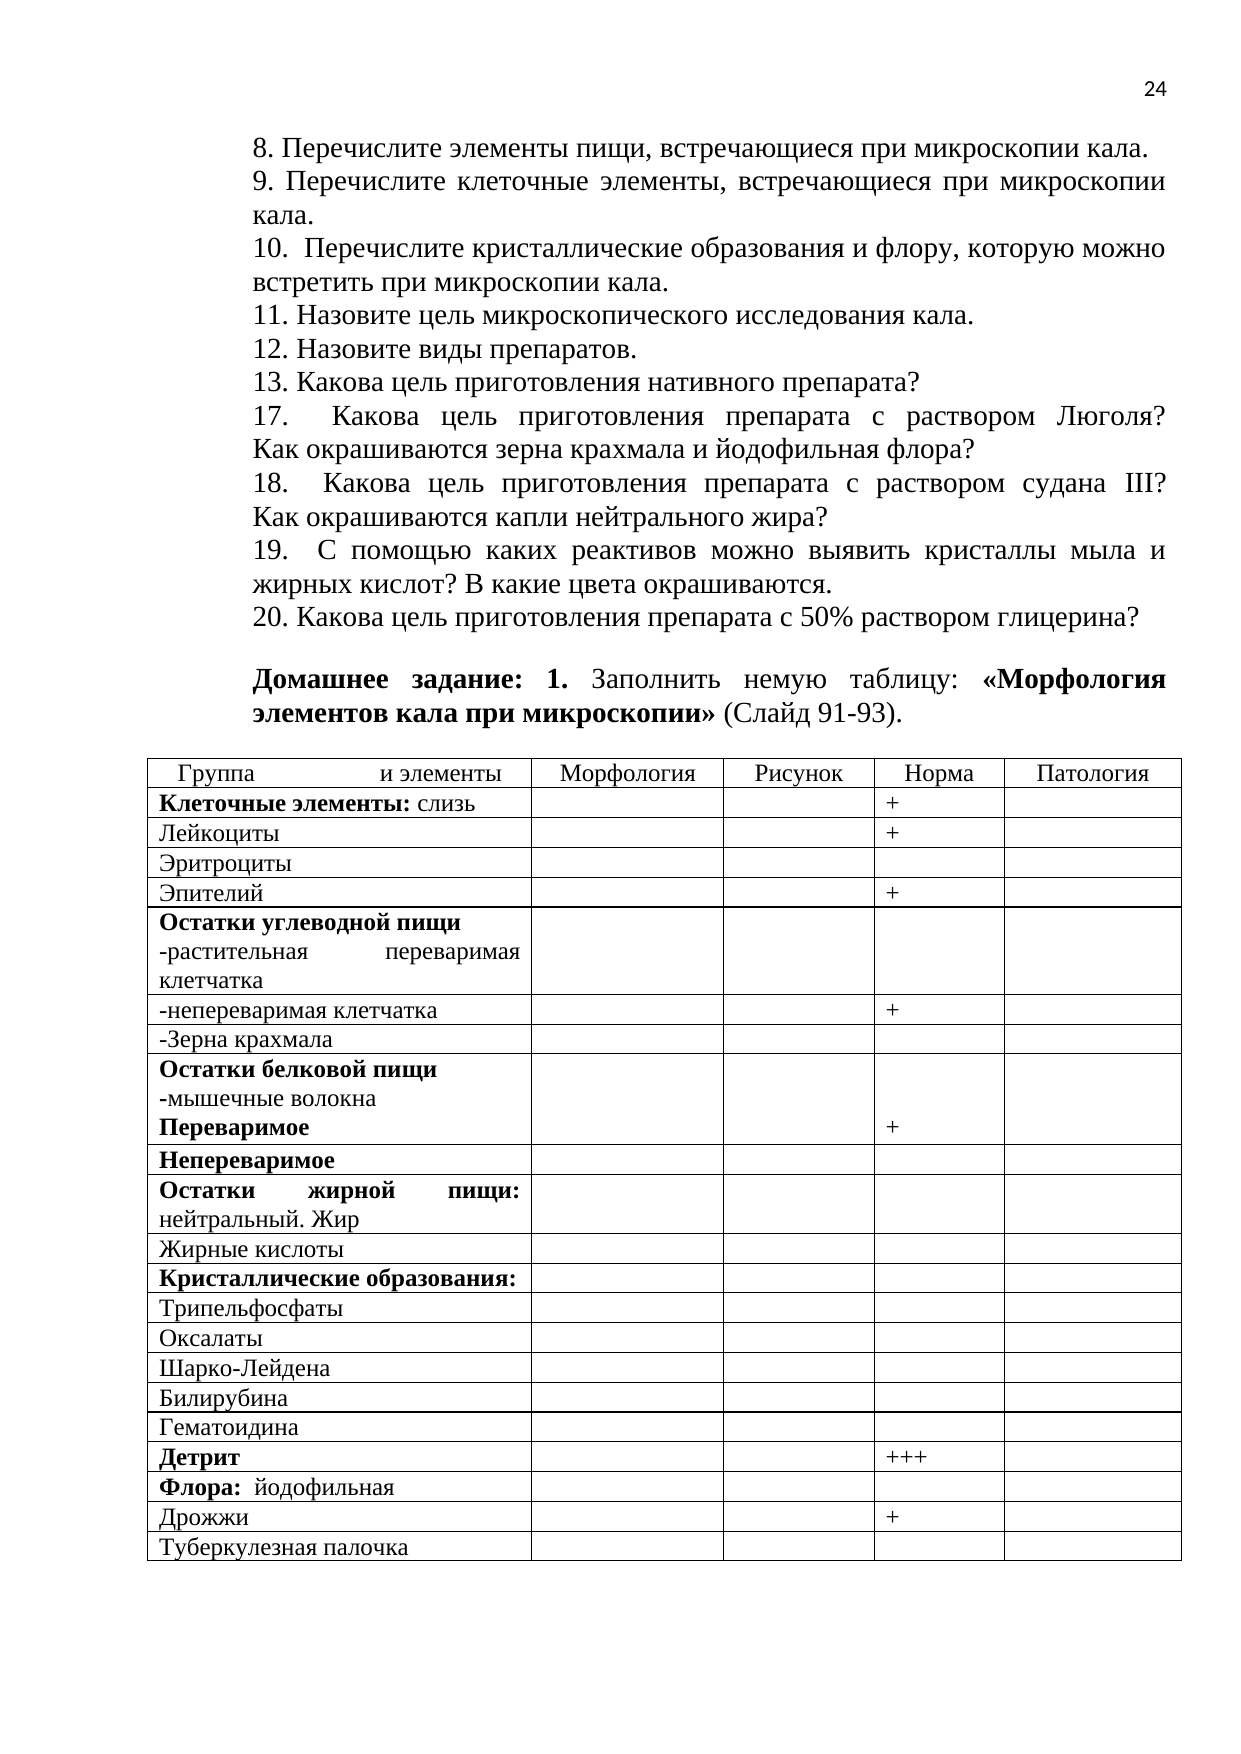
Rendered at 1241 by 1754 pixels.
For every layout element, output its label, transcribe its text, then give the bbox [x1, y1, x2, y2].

table_cell [875, 1264, 1004, 1292]
table_cell + [875, 818, 1004, 847]
table_cell [532, 1442, 723, 1471]
table_cell [1005, 1145, 1181, 1174]
table_cell [724, 1502, 874, 1531]
table_cell [724, 1353, 874, 1382]
table_cell [1005, 1323, 1181, 1352]
table_cell Жирные кислоты [148, 1234, 531, 1262]
table_cell Непереваримое [148, 1145, 531, 1174]
table_cell [532, 1145, 723, 1174]
table_cell [532, 1175, 723, 1233]
table_cell [1005, 908, 1181, 994]
table_cell -Зерна крахмала [148, 1025, 531, 1053]
list 8. Перечислите элементы пищи, встречающиеся при микроскопии кала. [252, 130, 1167, 163]
table_cell [724, 1025, 874, 1053]
table_cell [875, 1175, 1004, 1233]
table_cell + [875, 1054, 1004, 1144]
table_cell Трипельфосфаты [148, 1293, 531, 1322]
table_cell [724, 1413, 874, 1441]
table_cell [875, 1532, 1004, 1560]
table_cell [1005, 1413, 1181, 1441]
table_cell [875, 1293, 1004, 1322]
table_cell [724, 1234, 874, 1262]
table_cell [1005, 1502, 1181, 1531]
table_cell + [875, 788, 1004, 817]
table_cell [532, 788, 723, 817]
list 20. Какова цель приготовления препарата с 50% раствором глицерина? [252, 599, 1167, 633]
table_cell Билирубина [148, 1383, 531, 1411]
table_cell [1005, 1025, 1181, 1053]
table_cell Шарко-Лейдена [148, 1353, 531, 1382]
table_cell [532, 1383, 723, 1411]
table_cell [724, 1264, 874, 1292]
table_cell [1005, 1442, 1181, 1471]
table_cell [532, 818, 723, 847]
table_cell Дрожжи [148, 1502, 531, 1531]
table_cell [532, 1532, 723, 1560]
table_cell [1005, 1353, 1181, 1382]
table_cell Кристаллические образования: [148, 1264, 531, 1292]
table_cell [724, 1472, 874, 1501]
table_cell [875, 1323, 1004, 1352]
table_header Патология [1005, 759, 1181, 787]
table_cell [532, 1413, 723, 1441]
table_cell [724, 878, 874, 906]
table_cell Флора: йодофильная [148, 1472, 531, 1501]
table_cell [875, 1413, 1004, 1441]
table_cell [875, 1472, 1004, 1501]
table_cell [1005, 878, 1181, 906]
table_cell [875, 1145, 1004, 1174]
table_cell [1005, 1532, 1181, 1560]
table_cell Туберкулезная палочка [148, 1532, 531, 1560]
list 11. Назовите цель микроскопического исследования кала. [252, 297, 1167, 331]
table_cell [724, 1383, 874, 1411]
table_cell [1005, 1175, 1181, 1233]
table_cell [875, 908, 1004, 994]
table_cell Детрит [148, 1442, 531, 1471]
table_cell [532, 1025, 723, 1053]
table_cell [724, 818, 874, 847]
table_header Норма [875, 759, 1004, 787]
table_cell [532, 1234, 723, 1262]
table_cell [724, 995, 874, 1023]
table_cell [875, 1383, 1004, 1411]
table_cell [1005, 1264, 1181, 1292]
table_cell [875, 1353, 1004, 1382]
table_cell [724, 1323, 874, 1352]
table_cell [875, 1025, 1004, 1053]
table_cell [1005, 1054, 1181, 1144]
table_cell [724, 1532, 874, 1560]
table_cell [1005, 1472, 1181, 1501]
table_cell Эпителий [148, 878, 531, 906]
table_cell [532, 908, 723, 994]
table_cell [532, 1502, 723, 1531]
table_cell Оксалаты [148, 1323, 531, 1352]
table_header Группа и элементы [148, 759, 531, 787]
table_cell [532, 848, 723, 877]
table_cell [724, 1054, 874, 1144]
table_cell [532, 995, 723, 1023]
table_cell [1005, 1234, 1181, 1262]
table_cell Лейкоциты [148, 818, 531, 847]
list 13. Какова цель приготовления нативного препарата? [252, 364, 1167, 398]
table_cell [532, 1323, 723, 1352]
list 18. Какова цель приготовления препарата с раствором судана III? Как окрашиваются капли нейтрального жира? [252, 465, 1167, 532]
table_cell + [875, 878, 1004, 906]
table_cell [724, 1442, 874, 1471]
table_cell [532, 1353, 723, 1382]
table_cell [532, 1054, 723, 1144]
table_cell [1005, 1293, 1181, 1322]
table_cell +++ [875, 1442, 1004, 1471]
table_cell Остатки углеводной пищи -растительная переваримая клетчатка [148, 908, 531, 994]
table_cell [1005, 818, 1181, 847]
table_cell Эритроциты [148, 848, 531, 877]
table_cell [532, 1293, 723, 1322]
list 12. Назовите виды препаратов. [252, 331, 1167, 364]
table_cell [1005, 1383, 1181, 1411]
list 9. Перечислите клеточные элементы, встречающиеся при микроскопии кала. [252, 163, 1167, 230]
table_cell Остатки жирной пищи: нейтральный. Жир [148, 1175, 531, 1233]
list 17. Какова цель приготовления препарата с раствором Люголя? Как окрашиваются зерна крахмала и йодофильная флора? [252, 398, 1167, 465]
table_cell [532, 878, 723, 906]
list 19. С помощью каких реактивов можно выявить кристаллы мыла и жирных кислот? В какие цвета окрашиваются. [252, 532, 1167, 599]
table_cell [724, 908, 874, 994]
table_cell Клеточные элементы: слизь [148, 788, 531, 817]
table_cell [1005, 995, 1181, 1023]
table_cell [532, 1472, 723, 1501]
table_cell Остатки белковой пищи -мышечные волокна Переваримое [148, 1054, 531, 1144]
table_cell [724, 1145, 874, 1174]
table_header Рисунок [724, 759, 874, 787]
table_cell [875, 848, 1004, 877]
table_cell [532, 1264, 723, 1292]
table_cell [724, 848, 874, 877]
table_cell [724, 1293, 874, 1322]
table_cell Гематоидина [148, 1413, 531, 1441]
table_cell -непереваримая клетчатка [148, 995, 531, 1023]
table_cell [724, 788, 874, 817]
table_cell + [875, 1502, 1004, 1531]
table_header Морфология [532, 759, 723, 787]
table_cell [724, 1175, 874, 1233]
list Домашнее задание: 1. Заполнить немую таблицу: «Морфология элементов кала при микроскопии» (Слайд 91-93). [252, 662, 1167, 729]
table_cell [1005, 848, 1181, 877]
table_cell [875, 1234, 1004, 1262]
table_cell + [875, 995, 1004, 1023]
table_cell [1005, 788, 1181, 817]
list 10. Перечислите кристаллические образования и флору, которую можно встретить при микроскопии кала. [252, 230, 1167, 297]
